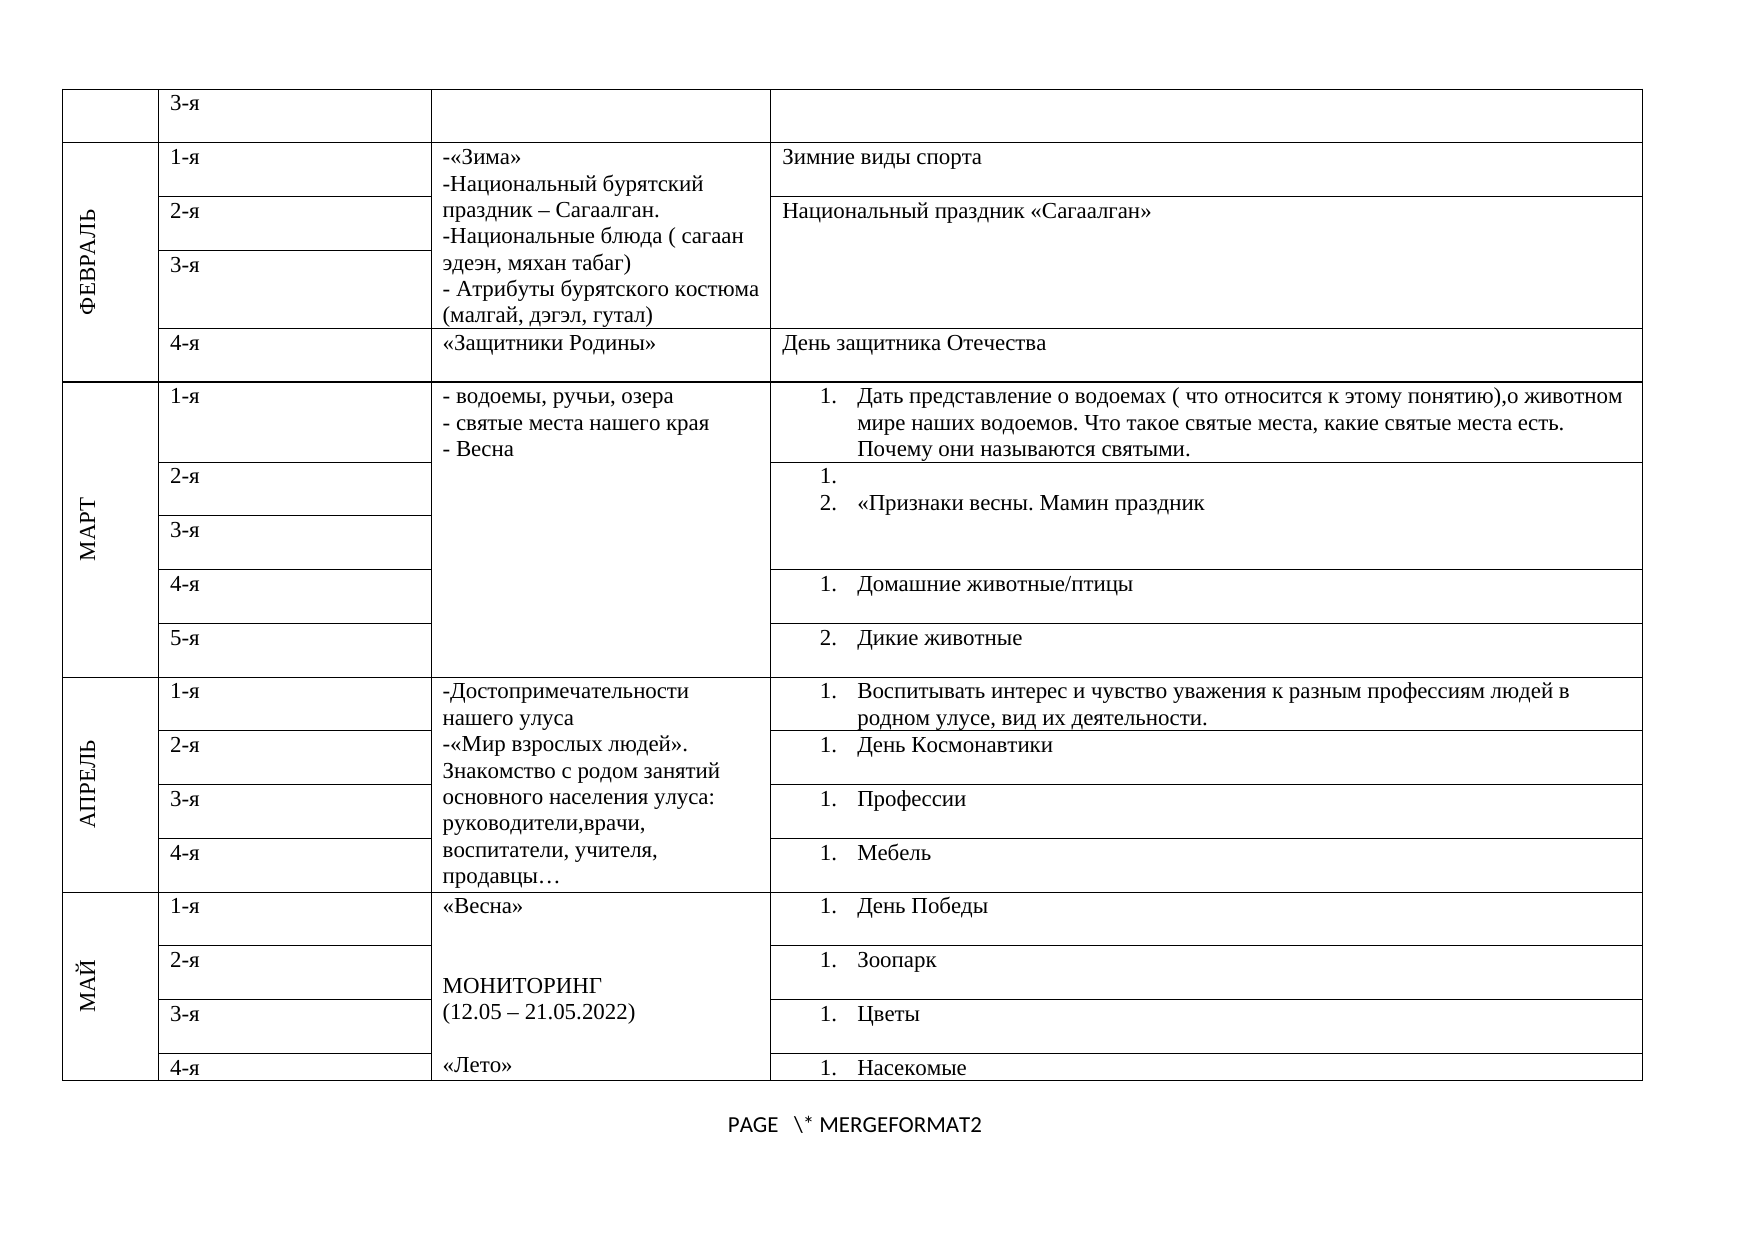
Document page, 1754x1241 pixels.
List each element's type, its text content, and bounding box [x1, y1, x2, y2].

table_cell Зоопарк [771, 946, 1642, 999]
table_cell 2-я [159, 946, 431, 999]
table_cell «Весна» МОНИТОРИНГ (12.05 – 21.05.2022) «Лето» [432, 893, 770, 1080]
table_cell МАЙ [63, 893, 158, 1080]
table_cell - водоемы, ручьи, озера - святые места нашего края - Весна [432, 383, 770, 677]
table_cell 2-я [159, 197, 431, 250]
table_cell 2-я [159, 463, 431, 515]
table_cell День защитника Отечества [771, 329, 1642, 381]
table_cell Дикие животные [771, 624, 1642, 677]
table_cell 3-я [159, 90, 431, 142]
table_cell Зимние виды спорта [771, 143, 1642, 196]
table_cell Домашние животные/птицы [771, 570, 1642, 623]
table_cell -«Зима» -Национальный бурятский праздник – Сагаалган. -Национальные блюда ( сагаан эдеэн, мяхан табаг) - Атрибуты бурятского костюма (малгай, дэгэл, гутал) [432, 143, 770, 328]
table_cell Насекомые [771, 1054, 1642, 1080]
table_cell День Космонавтики [771, 731, 1642, 784]
table_cell Цветы [771, 1000, 1642, 1053]
table_cell День Победы [771, 893, 1642, 945]
table_cell 4-я [159, 1054, 431, 1080]
table_cell 1-я [159, 383, 431, 462]
table_cell Национальный праздник «Сагаалган» [771, 197, 1642, 328]
table_cell «Признаки весны. Мамин праздник [771, 463, 1642, 569]
table_cell 4-я [159, 570, 431, 623]
table_cell 1-я [159, 678, 431, 730]
table_cell 3-я [159, 785, 431, 838]
table_cell «Защитники Родины» [432, 329, 770, 381]
table_cell Дать представление о водоемах ( что относится к этому понятию),о животном мире наших водоемов. Что такое святые места, какие святые места есть. Почему они называются святыми. [771, 383, 1642, 462]
table_cell 1-я [159, 893, 431, 945]
table_cell Воспитывать интерес и чувство уважения к разным профессиям людей в родном улусе, вид их деятельности. [771, 678, 1642, 730]
table_cell 3-я [159, 1000, 431, 1053]
table_cell 2-я [159, 731, 431, 784]
table_cell МАРТ [63, 383, 158, 677]
table_cell 5-я [159, 624, 431, 677]
table_cell 4-я [159, 329, 431, 381]
table_cell Мебель [771, 839, 1642, 892]
table_cell ФЕВРАЛЬ [63, 143, 158, 381]
table_cell Профессии [771, 785, 1642, 838]
table_cell 4-я [159, 839, 431, 892]
table_cell 3-я [159, 251, 431, 328]
table_cell 3-я [159, 516, 431, 569]
table_cell -Достопримечательности нашего улуса -«Мир взрослых людей». Знакомство с родом занятий основного населения улуса: руководители,врачи, воспитатели, учителя, продавцы… [432, 678, 770, 892]
table_cell АПРЕЛЬ [63, 678, 158, 892]
table_cell 1-я [159, 143, 431, 196]
